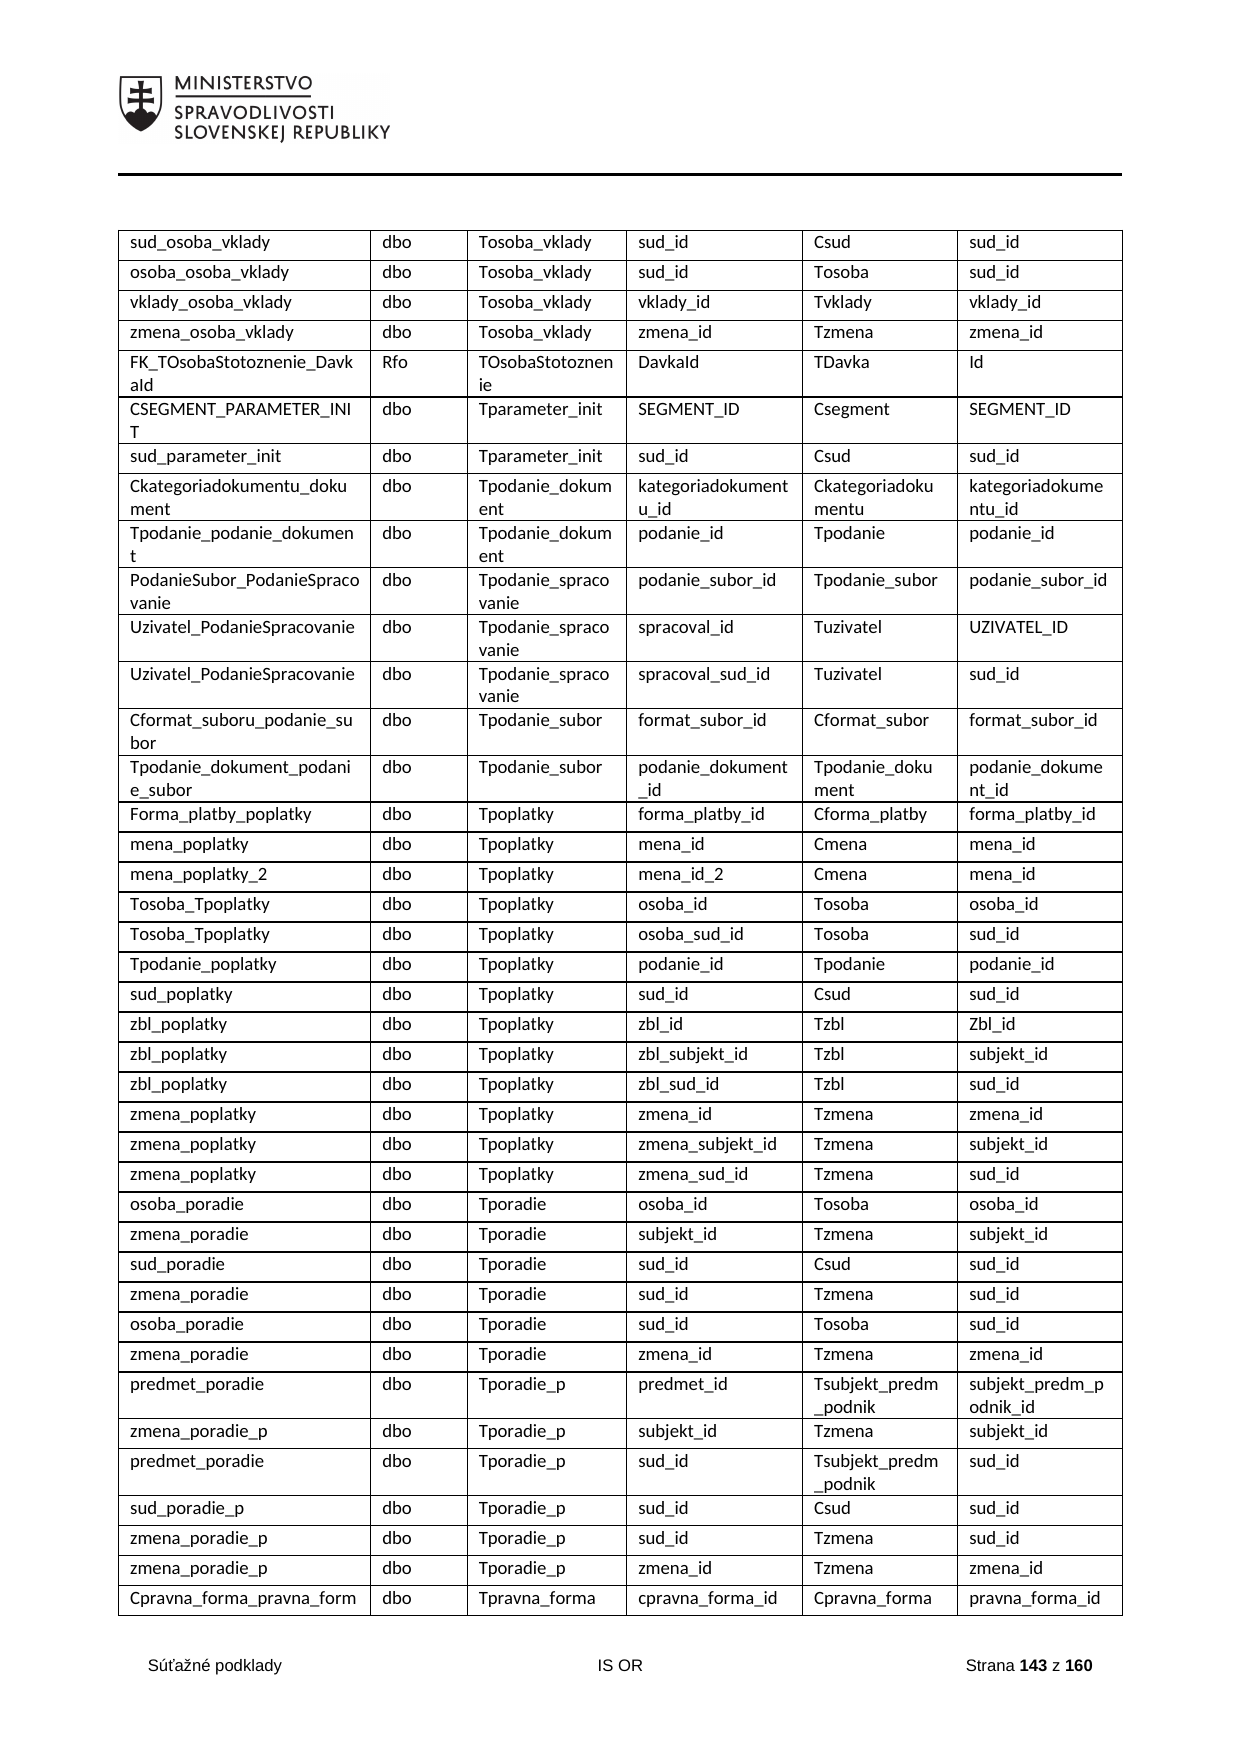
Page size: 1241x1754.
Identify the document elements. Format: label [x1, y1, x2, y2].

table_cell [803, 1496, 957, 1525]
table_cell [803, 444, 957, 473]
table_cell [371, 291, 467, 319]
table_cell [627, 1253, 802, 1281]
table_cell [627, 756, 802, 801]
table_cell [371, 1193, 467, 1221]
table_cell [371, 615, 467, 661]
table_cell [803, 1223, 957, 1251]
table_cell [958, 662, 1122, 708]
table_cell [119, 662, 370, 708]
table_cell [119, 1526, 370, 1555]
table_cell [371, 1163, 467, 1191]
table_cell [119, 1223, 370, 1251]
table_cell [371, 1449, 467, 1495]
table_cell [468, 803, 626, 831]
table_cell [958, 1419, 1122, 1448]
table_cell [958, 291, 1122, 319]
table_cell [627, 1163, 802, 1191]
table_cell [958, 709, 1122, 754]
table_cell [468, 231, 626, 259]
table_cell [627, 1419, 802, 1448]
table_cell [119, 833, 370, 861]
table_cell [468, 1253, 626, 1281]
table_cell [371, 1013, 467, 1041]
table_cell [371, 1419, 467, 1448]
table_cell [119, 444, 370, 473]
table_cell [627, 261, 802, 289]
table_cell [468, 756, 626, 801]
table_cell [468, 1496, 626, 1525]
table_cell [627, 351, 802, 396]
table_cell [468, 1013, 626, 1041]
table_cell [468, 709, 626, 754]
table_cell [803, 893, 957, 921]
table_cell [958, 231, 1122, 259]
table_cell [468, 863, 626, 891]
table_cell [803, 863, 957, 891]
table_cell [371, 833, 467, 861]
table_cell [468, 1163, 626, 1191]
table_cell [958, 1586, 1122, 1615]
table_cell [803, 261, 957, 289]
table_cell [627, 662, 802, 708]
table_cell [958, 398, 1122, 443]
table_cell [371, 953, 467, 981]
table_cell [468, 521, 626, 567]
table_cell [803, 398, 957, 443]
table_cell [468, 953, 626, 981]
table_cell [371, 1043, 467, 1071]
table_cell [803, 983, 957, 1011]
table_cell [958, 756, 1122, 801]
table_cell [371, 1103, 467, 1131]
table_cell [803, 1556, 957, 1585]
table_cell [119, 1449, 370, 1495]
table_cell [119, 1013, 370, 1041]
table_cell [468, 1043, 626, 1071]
picture [118, 73, 390, 144]
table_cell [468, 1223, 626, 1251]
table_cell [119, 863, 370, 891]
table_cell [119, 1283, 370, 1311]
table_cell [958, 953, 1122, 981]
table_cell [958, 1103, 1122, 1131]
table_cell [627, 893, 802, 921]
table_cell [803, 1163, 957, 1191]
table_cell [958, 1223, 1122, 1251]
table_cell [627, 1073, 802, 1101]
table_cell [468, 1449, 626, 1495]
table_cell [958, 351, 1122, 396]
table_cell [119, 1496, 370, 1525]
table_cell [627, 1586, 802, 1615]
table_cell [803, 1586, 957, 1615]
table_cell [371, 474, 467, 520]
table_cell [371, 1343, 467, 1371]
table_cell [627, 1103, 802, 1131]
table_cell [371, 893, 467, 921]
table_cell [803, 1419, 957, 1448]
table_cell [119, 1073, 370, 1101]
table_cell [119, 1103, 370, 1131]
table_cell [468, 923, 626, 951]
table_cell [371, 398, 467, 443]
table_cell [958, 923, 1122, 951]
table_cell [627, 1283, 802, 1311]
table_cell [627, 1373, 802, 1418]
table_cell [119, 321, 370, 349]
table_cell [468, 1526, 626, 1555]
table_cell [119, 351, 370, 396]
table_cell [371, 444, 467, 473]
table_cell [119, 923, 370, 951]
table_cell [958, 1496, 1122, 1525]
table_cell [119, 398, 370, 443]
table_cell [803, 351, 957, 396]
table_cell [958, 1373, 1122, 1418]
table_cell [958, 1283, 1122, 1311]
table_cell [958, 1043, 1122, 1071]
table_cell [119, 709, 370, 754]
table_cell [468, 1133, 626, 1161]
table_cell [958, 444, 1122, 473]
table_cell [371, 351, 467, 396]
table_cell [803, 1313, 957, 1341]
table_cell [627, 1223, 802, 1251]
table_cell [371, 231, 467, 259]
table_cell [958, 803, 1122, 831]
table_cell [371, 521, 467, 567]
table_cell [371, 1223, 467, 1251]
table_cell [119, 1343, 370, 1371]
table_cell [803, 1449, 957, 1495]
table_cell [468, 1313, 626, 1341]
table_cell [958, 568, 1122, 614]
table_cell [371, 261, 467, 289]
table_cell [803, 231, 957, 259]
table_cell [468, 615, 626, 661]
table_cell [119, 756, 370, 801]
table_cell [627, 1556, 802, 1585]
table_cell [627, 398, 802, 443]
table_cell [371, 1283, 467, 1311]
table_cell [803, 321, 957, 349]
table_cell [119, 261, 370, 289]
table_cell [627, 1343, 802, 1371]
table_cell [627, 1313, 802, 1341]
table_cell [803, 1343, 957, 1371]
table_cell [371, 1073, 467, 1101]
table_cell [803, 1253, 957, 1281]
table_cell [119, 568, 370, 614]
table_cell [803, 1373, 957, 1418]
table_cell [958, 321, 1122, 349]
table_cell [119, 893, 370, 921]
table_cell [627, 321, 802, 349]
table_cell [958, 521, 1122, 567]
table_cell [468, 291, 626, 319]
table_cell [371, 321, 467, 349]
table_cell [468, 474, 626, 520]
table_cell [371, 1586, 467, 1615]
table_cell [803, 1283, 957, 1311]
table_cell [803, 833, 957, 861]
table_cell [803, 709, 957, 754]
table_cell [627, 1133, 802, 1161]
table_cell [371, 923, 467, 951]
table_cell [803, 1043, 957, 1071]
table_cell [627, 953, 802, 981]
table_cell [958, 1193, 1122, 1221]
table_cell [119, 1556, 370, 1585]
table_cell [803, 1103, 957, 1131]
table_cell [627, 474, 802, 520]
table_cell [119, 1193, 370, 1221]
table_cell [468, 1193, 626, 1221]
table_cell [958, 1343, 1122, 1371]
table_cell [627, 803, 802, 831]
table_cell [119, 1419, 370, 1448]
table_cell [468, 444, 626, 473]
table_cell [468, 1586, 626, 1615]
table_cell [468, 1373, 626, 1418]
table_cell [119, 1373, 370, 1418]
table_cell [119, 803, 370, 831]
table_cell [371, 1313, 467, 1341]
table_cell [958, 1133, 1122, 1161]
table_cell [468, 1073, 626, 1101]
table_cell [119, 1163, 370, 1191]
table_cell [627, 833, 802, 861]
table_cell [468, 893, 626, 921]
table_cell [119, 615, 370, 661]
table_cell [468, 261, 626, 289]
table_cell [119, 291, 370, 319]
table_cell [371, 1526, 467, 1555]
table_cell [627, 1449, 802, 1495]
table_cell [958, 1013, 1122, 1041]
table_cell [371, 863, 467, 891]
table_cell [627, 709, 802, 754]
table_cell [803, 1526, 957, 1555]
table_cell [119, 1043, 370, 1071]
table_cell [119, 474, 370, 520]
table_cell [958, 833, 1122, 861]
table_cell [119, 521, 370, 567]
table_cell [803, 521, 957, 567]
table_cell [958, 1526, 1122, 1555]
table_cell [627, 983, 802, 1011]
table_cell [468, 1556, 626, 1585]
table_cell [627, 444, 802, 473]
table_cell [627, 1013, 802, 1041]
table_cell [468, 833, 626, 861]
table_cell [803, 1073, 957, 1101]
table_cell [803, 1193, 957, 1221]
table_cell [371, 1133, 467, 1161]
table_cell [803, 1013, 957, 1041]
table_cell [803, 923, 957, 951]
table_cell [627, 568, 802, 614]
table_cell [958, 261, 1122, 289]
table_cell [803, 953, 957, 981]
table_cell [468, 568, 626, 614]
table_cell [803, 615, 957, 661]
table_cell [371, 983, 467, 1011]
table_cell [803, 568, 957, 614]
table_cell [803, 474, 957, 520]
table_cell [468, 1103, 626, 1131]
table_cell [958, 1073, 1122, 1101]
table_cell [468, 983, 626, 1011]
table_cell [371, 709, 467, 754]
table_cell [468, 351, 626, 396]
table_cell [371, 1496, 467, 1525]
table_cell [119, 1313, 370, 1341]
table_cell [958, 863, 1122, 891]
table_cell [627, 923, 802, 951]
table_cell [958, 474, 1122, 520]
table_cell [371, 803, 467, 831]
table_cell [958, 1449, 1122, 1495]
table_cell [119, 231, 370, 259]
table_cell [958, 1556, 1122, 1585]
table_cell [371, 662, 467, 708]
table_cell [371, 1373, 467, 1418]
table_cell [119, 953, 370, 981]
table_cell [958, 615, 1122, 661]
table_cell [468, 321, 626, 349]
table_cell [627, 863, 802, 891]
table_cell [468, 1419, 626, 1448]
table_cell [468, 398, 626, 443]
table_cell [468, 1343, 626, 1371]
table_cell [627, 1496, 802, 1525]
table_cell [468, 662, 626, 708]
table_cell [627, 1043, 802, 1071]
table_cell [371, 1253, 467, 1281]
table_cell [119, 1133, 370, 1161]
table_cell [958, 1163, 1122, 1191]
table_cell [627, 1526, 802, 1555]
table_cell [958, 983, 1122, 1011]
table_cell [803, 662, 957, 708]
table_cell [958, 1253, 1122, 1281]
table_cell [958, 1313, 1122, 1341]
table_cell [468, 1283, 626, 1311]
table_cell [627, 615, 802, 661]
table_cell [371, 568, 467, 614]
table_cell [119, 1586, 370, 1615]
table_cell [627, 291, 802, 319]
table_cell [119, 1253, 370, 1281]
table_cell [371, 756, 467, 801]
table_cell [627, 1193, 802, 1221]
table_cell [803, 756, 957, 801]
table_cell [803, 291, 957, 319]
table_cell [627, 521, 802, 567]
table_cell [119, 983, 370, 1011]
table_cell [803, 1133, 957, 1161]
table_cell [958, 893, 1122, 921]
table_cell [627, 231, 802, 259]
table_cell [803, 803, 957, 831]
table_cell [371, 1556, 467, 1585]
